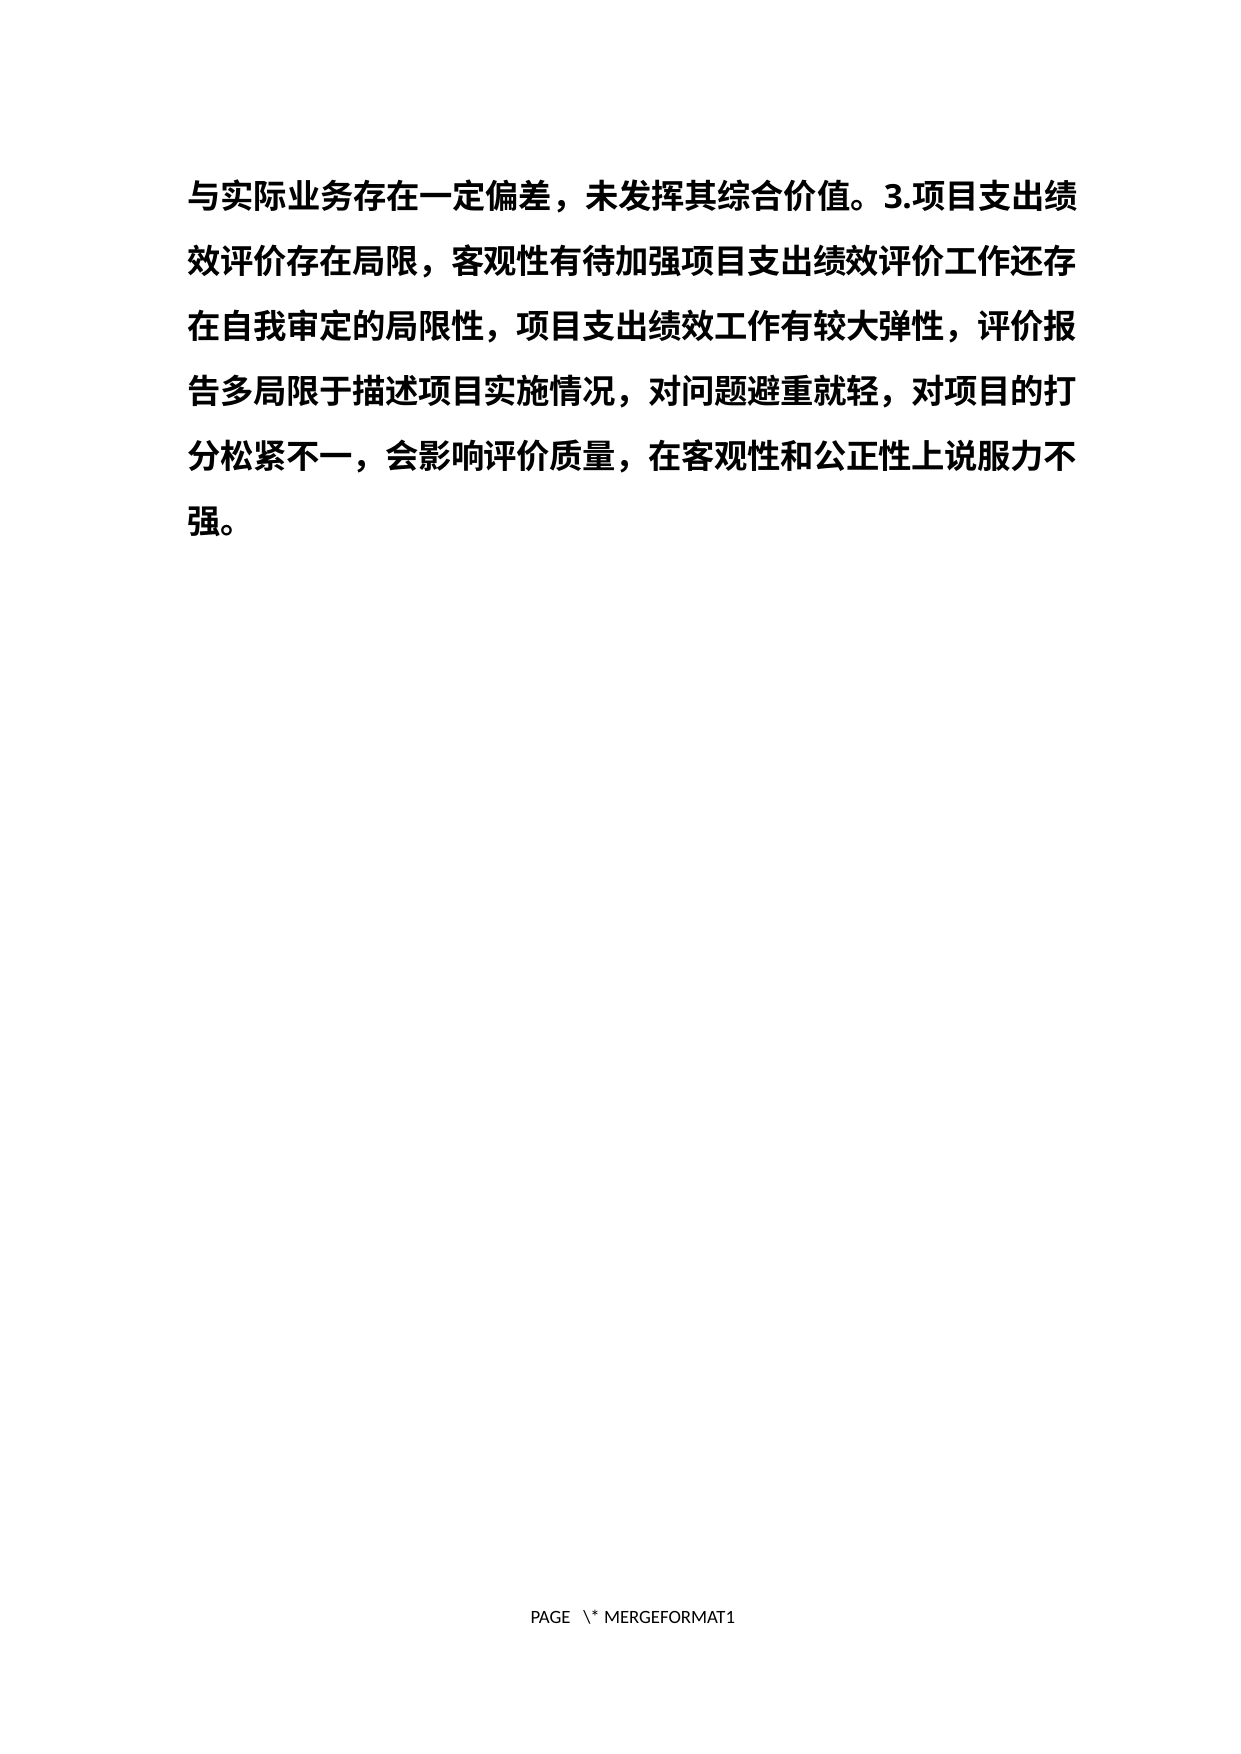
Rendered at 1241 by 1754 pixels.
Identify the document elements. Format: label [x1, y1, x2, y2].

text [187, 162, 1078, 552]
